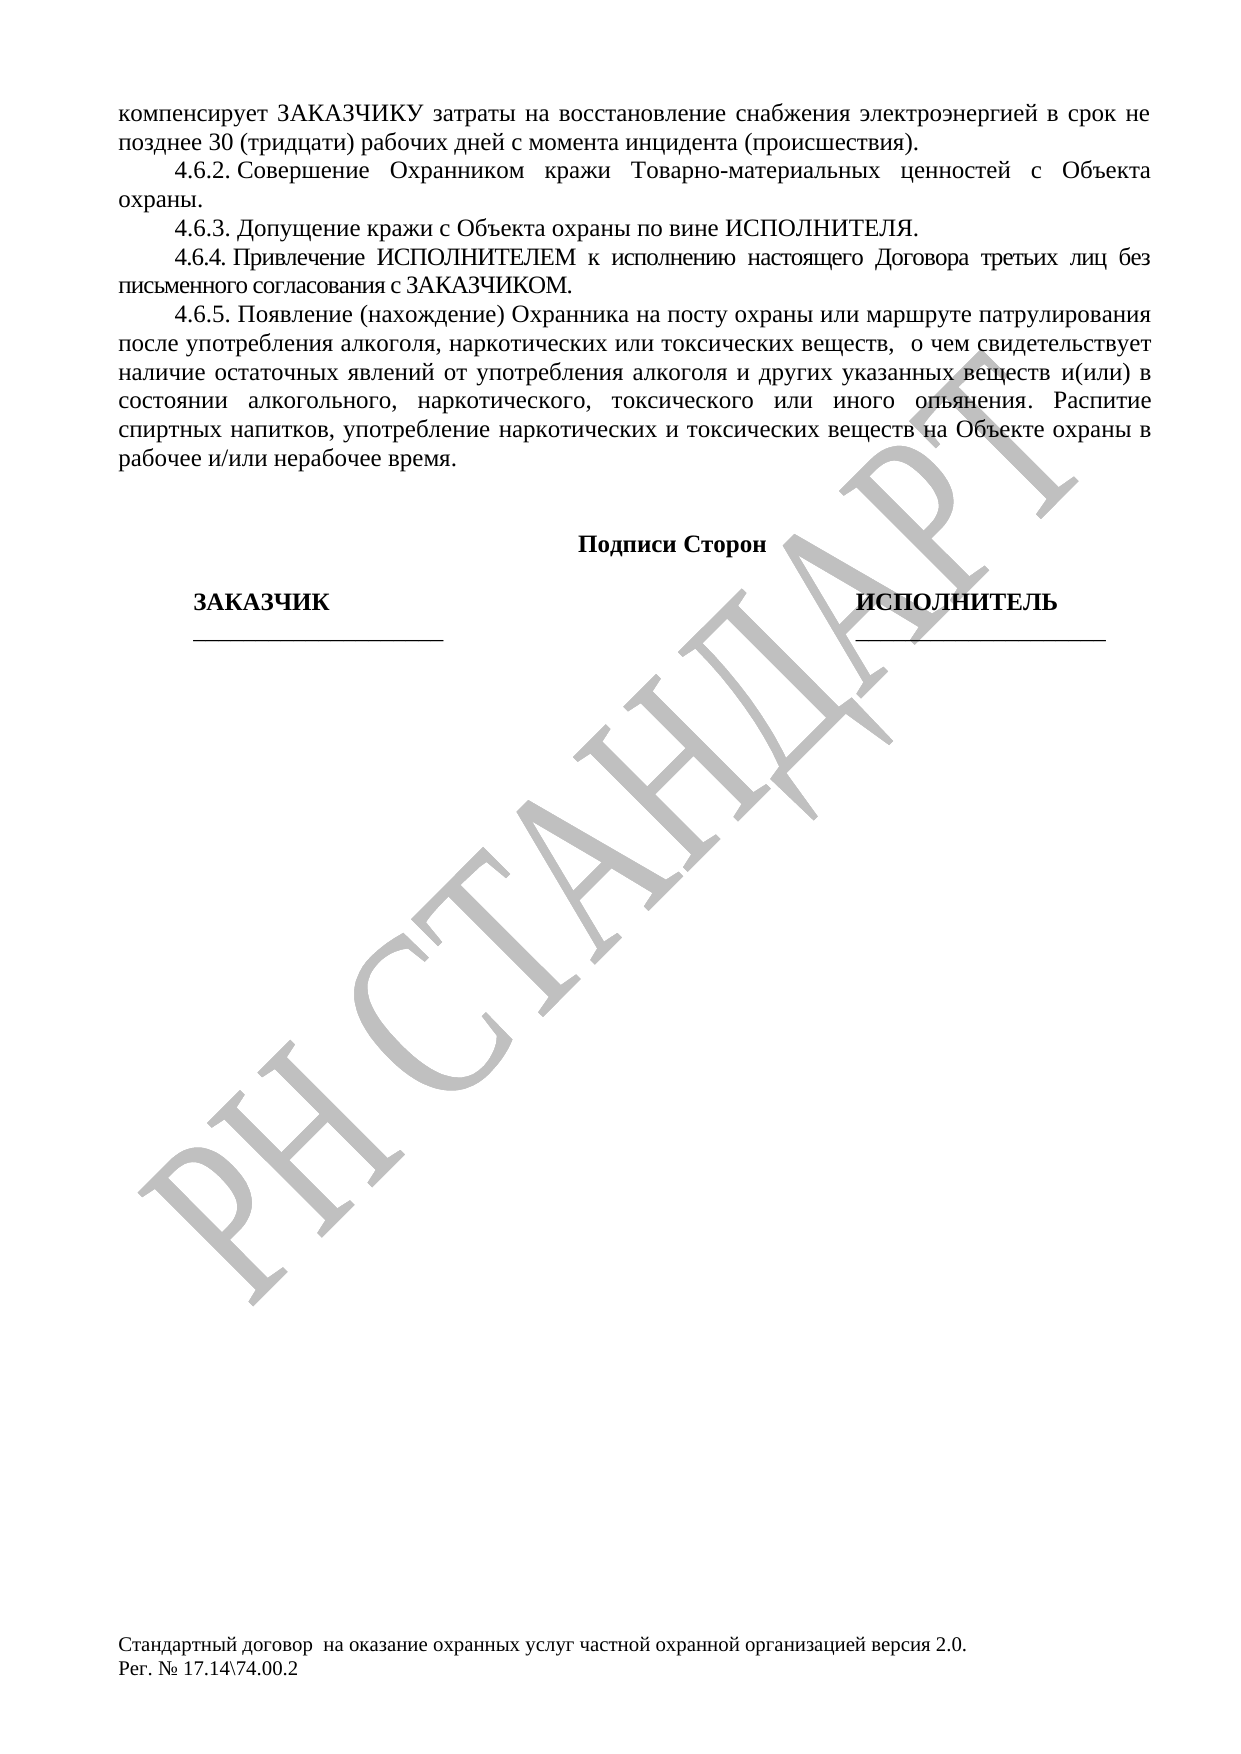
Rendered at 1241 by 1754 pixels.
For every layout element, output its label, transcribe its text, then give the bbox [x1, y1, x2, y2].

text 4.6.4. Привлечение ИСПОЛНИТЕЛЕМ к исполнению настоящего Договора третьих лиц без письменного согласования с ЗАКАЗЧИКОМ. [118, 242, 1152, 299]
text Подписи Сторон [118, 529, 1152, 558]
text 4.6.2. Совершение Охранником кражи Товарно-материальных ценностей с Объекта охраны. [118, 155, 1152, 213]
text 4.6.5. Появление (нахождение) Охранника на посту охраны или маршруте патрулирования после употребления алкоголя, наркотических или токсических веществ, о чем свидетельствует наличие остаточных явлений от употребления алкоголя и других указанных веществ и(или) в состоянии алкогольного, наркотического, токсического или иного опьянения. Распитие спиртных напитков, употребление наркотических и токсических веществ на Объекте охраны в рабочее и/или нерабочее время. [118, 299, 1152, 472]
text ____________________ ____________________ [118, 615, 1152, 644]
text ЗАКАЗЧИК ИСПОЛНИТЕЛЬ [118, 587, 1152, 615]
text 4.6.3. Допущение кражи с Объекта охраны по вине ИСПОЛНИТЕЛЯ. [118, 213, 1152, 242]
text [118, 98, 1152, 155]
